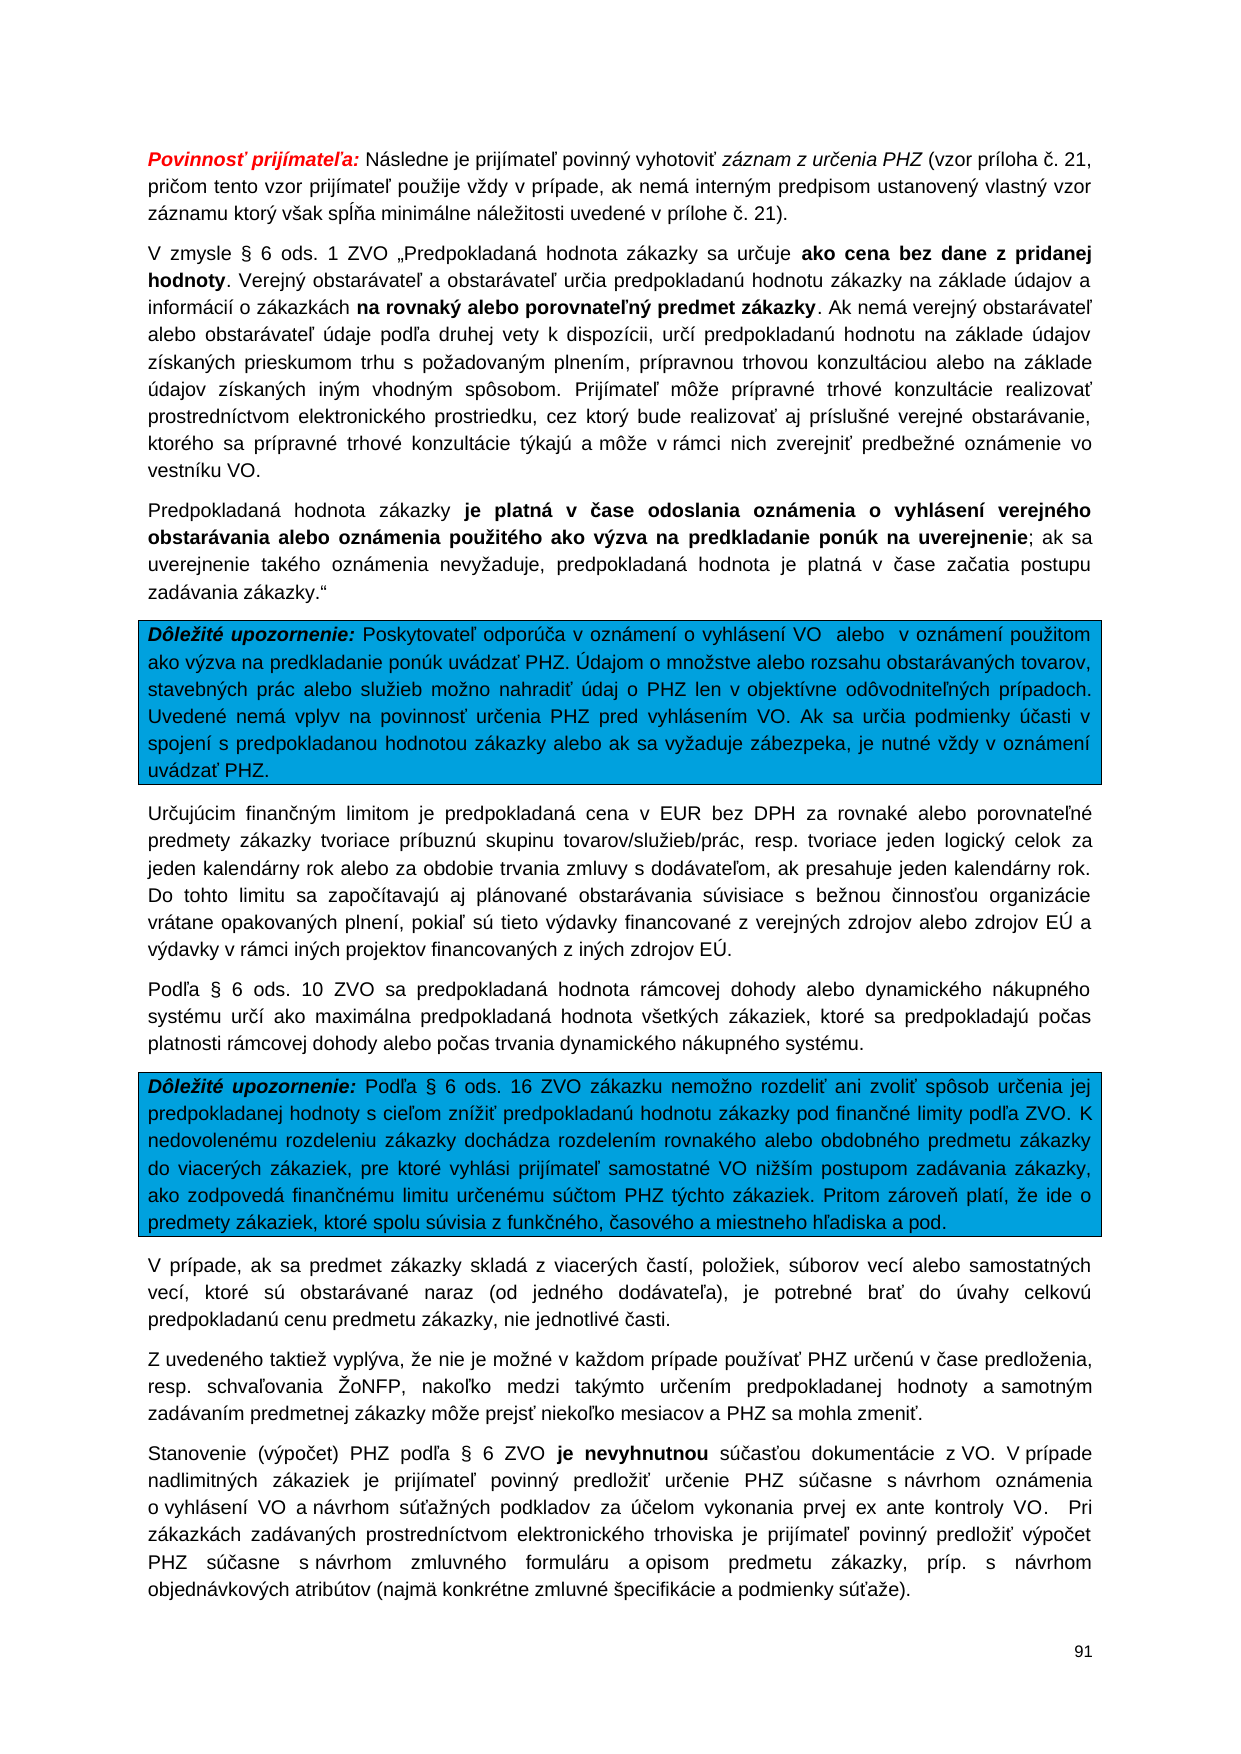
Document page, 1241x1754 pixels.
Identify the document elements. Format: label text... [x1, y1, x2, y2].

text Podľa § 6 ods. 10 ZVO sa predpokladaná hodnota rámcovej dohody alebo dynamického nákupného systému určí ako maximálna predpokladaná hodnota všetkých zákaziek, ktoré sa predpokladajú počas platnosti rámcovej dohody alebo počas trvania dynamického nákupného systému. [148, 978, 1092, 1055]
text Z uvedeného taktiež vyplýva, že nie je možné v každom prípade používať PHZ určenú v čase predloženia, resp. schvaľovania ŽoNFP, nakoľko medzi takýmto určením predpokladanej hodnoty a samotným zadávaním predmetnej zákazky môže prejsť niekoľko mesiacov a PHZ sa mohla zmeniť. [148, 1348, 1092, 1425]
text Určujúcim finančným limitom je predpokladaná cena v EUR bez DPH za rovnaké alebo porovnateľné predmety zákazky tvoriace príbuznú skupinu tovarov/služieb/prác, resp. tvoriace jeden logický celok za jeden kalendárny rok alebo za obdobie trvania zmluvy s dodávateľom, ak presahuje jeden kalendárny rok. Do tohto limitu sa započítavajú aj plánované obstarávania súvisiace s bežnou činnosťou organizácie vrátane opakovaných plnení, pokiaľ sú tieto výdavky financované z verejných zdrojov alebo zdrojov EÚ a výdavky v rámci iných projektov financovaných z iných zdrojov EÚ. [148, 802, 1092, 961]
text Stanovenie (výpočet) PHZ podľa § 6 ZVO je nevyhnutnou súčasťou dokumentácie z VO. V prípade nadlimitných zákaziek je prijímateľ povinný predložiť určenie PHZ súčasne s návrhom oznámenia o vyhlásení VO a návrhom súťažných podkladov za účelom vykonania prvej ex ante kontroly VO. Pri zákazkách zadávaných prostredníctvom elektronického trhoviska je prijímateľ povinný predložiť výpočet PHZ súčasne s návrhom zmluvného formuláru a opisom predmetu zákazky, príp. s návrhom objednávkových atribútov (najmä konkrétne zmluvné špecifikácie a podmienky súťaže). [148, 1442, 1092, 1600]
text Predpokladaná hodnota zákazky je platná v čase odoslania oznámenia o vyhlásení verejného obstarávania alebo oznámenia použitého ako výzva na predkladanie ponúk na uverejnenie; ak sa uverejnenie takého oznámenia nevyžaduje, predpokladaná hodnota je platná v čase začatia postupu zadávania zákazky.“ [148, 499, 1092, 603]
text Povinnosť prijímateľa: Následne je prijímateľ povinný vyhotoviť záznam z určenia PHZ (vzor príloha č. 21, pričom tento vzor prijímateľ použije vždy v prípade, ak nemá interným predpisom ustanovený vlastný vzor záznamu ktorý však spĺňa minimálne náležitosti uvedené v prílohe č. 21). [148, 148, 1092, 225]
text Dôležité upozornenie: Podľa § 6 ods. 16 ZVO zákazku nemožno rozdeliť ani zvoliť spôsob určenia jej predpokladanej hodnoty s cieľom znížiť predpokladanú hodnotu zákazky pod finančné limity podľa ZVO. K nedovolenému rozdeleniu zákazky dochádza rozdelením rovnakého alebo obdobného predmetu zákazky do viacerých zákaziek, pre ktoré vyhlási prijímateľ samostatné VO nižším postupom zadávania zákazky, ako zodpovedá finančnému limitu určenému súčtom PHZ týchto zákaziek. Pritom zároveň platí, že ide o predmety zákaziek, ktoré spolu súvisia z funkčného, časového a miestneho hľadiska a pod. [139, 1073, 1101, 1236]
text V prípade, ak sa predmet zákazky skladá z viacerých častí, položiek, súborov vecí alebo samostatných vecí, ktoré sú obstarávané naraz (od jedného dodávateľa), je potrebné brať do úvahy celkovú predpokladanú cenu predmetu zákazky, nie jednotlivé časti. [148, 1254, 1092, 1331]
text V zmysle § 6 ods. 1 ZVO „Predpokladaná hodnota zákazky sa určuje ako cena bez dane z pridanej hodnoty. Verejný obstarávateľ a obstarávateľ určia predpokladanú hodnotu zákazky na základe údajov a informácií o zákazkách na rovnaký alebo porovnateľný predmet zákazky. Ak nemá verejný obstarávateľ alebo obstarávateľ údaje podľa druhej vety k dispozícii, určí predpokladanú hodnotu na základe údajov získaných prieskumom trhu s požadovaným plnením, prípravnou trhovou konzultáciou alebo na základe údajov získaných iným vhodným spôsobom. Prijímateľ môže prípravné trhové konzultácie realizovať prostredníctvom elektronického prostriedku, cez ktorý bude realizovať aj príslušné verejné obstarávanie, ktorého sa prípravné trhové konzultácie týkajú a môže v rámci nich zverejniť predbežné oznámenie vo vestníku VO. [148, 242, 1092, 482]
text Dôležité upozornenie: Poskytovateľ odporúča v oznámení o vyhlásení VO alebo v oznámení použitom ako výzva na predkladanie ponúk uvádzať PHZ. Údajom o množstve alebo rozsahu obstarávaných tovarov, stavebných prác alebo služieb možno nahradiť údaj o PHZ len v objektívne odôvodniteľných prípadoch. Uvedené nemá vplyv na povinnosť určenia PHZ pred vyhlásením VO. Ak sa určia podmienky účasti v spojení s predpokladanou hodnotou zákazky alebo ak sa vyžaduje zábezpeka, je nutné vždy v oznámení uvádzať PHZ. [139, 621, 1101, 784]
